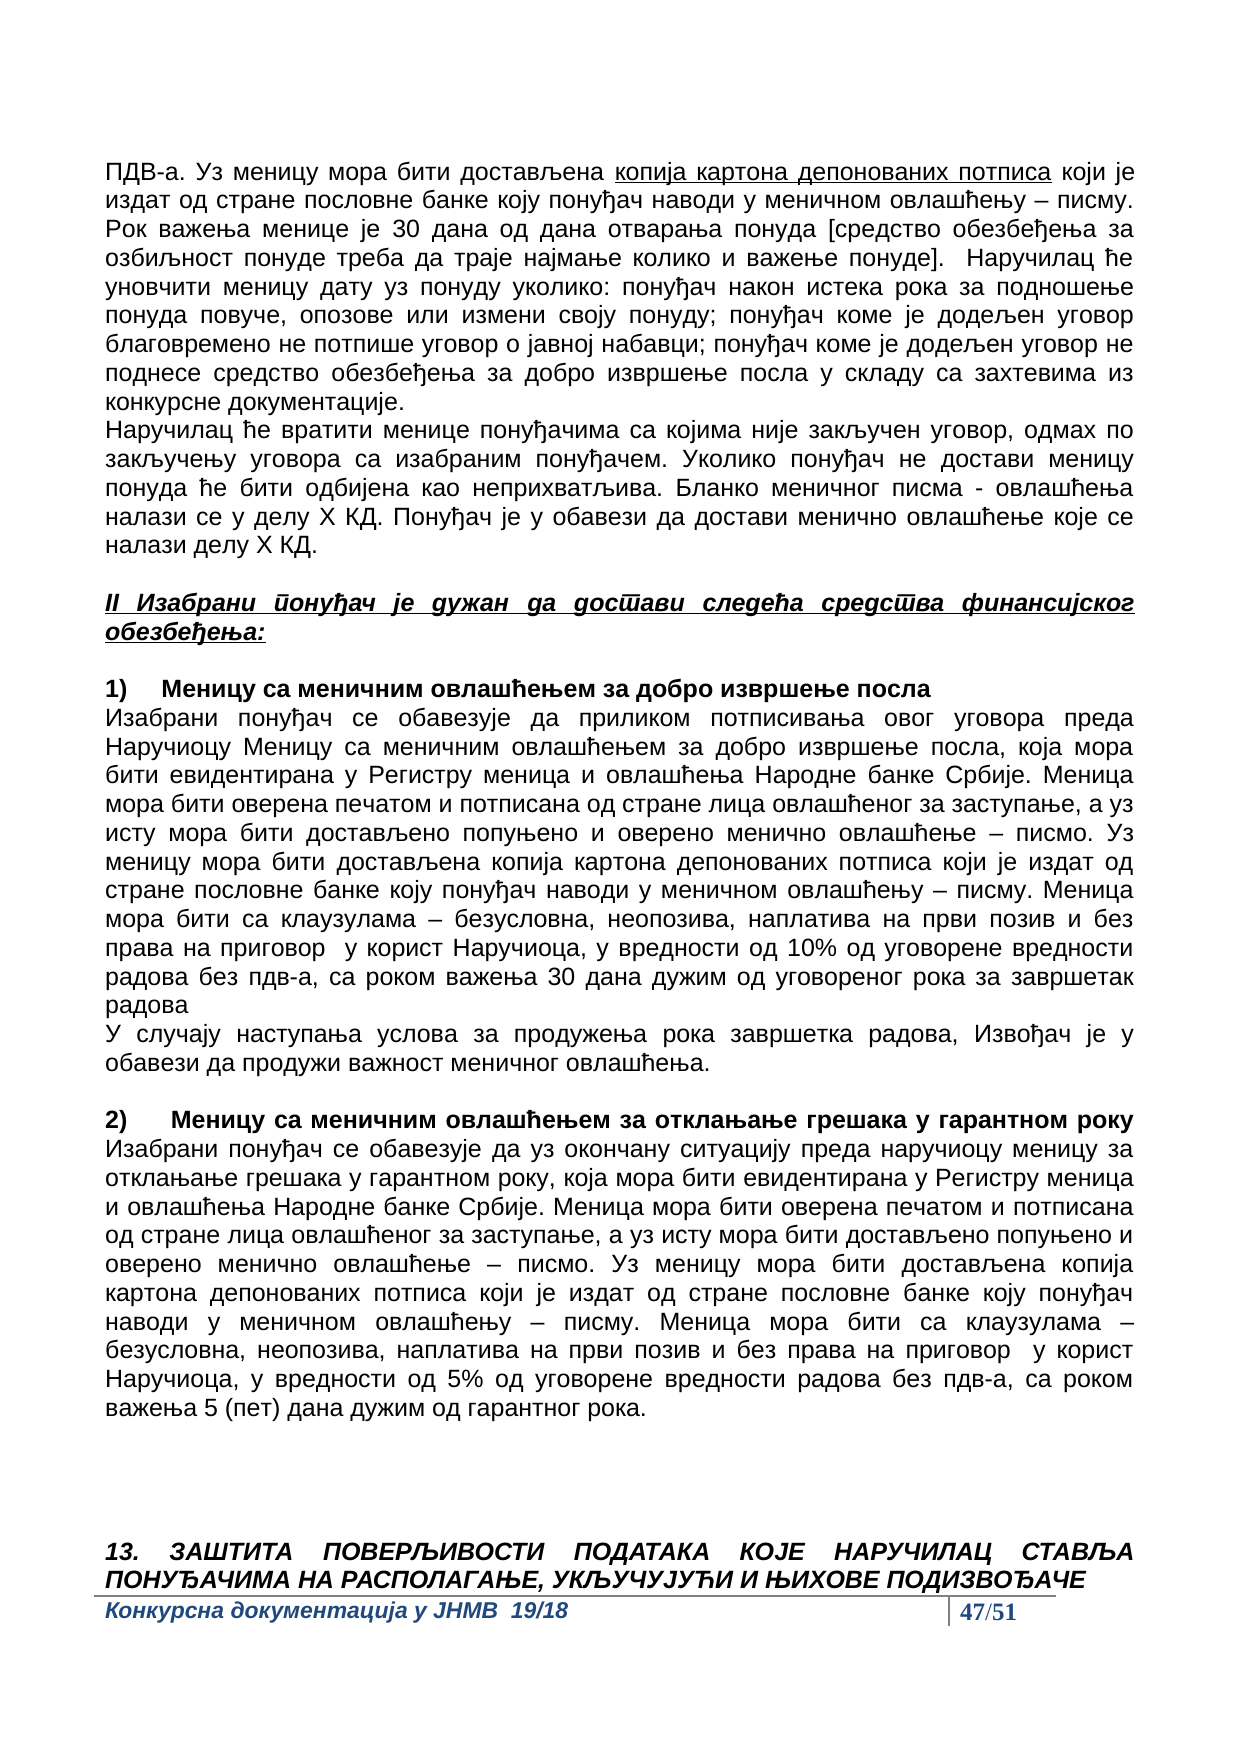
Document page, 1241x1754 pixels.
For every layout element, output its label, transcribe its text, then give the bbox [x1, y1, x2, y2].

text Изабрани понуђач се обавезује да приликом потписивања овог уговора преда Наручиоцу Меницу са меничним овлашћењем за добро извршење посла, која мора бити евидентирана у Регистру меница и овлашћења Народне банке Србије. Меница мора бити оверена печатом и потписана од стране лица овлашћеног за заступање, а уз исту мора бити достављено попуњено и оверено менично овлашћење – писмо. Уз меницу мора бити достављена копија картона депонованих потписа који је издат од стране пословне банке коју понуђач наводи у меничном овлашћењу – писму. Меница мора бити са клаузулама – безусловна, неопозива, наплатива на први позив и без права на приговор у корист Наручиоца, у вредности од 10% од уговорене вредности радова без пдв-а, са роком важења 30 дана дужим од уговореног рока за завршетак радова [105, 703, 1135, 1019]
list Меницу са меничним овлашћењем за добро извршење посла [105, 674, 1135, 703]
text II Изабрани понуђач је дужан да достави следећа средства финансијског обезбеђења: [105, 614, 1135, 646]
text Наручилац ће вратити менице понуђачима са којима није закључен уговор, одмах по закључењу уговора са изабраним понуђачем. Уколико понуђач не достави меницу понуда ће бити одбијена као неприхватљива. Бланко меничног писма - овлашћења налази се у делу X КД. Понуђач је у обавези да достави менично овлашћење које се налази делу X КД. [105, 416, 1135, 559]
list Меницу са меничним овлашћењем за отклањање грешака у гарантном року Изабрани понуђач се обавезује да уз окончану ситуацију преда наручиоцу меницу за отклањање грешака у гарантном року, која мора бити евидентирана у Регистру меница и овлашћења Народне банке Србије. Меница мора бити оверена печатом и потписана од стране лица овлашћеног за заступање, а уз исту мора бити достављено попуњено и оверено менично овлашћење – писмо. Уз меницу мора бити достављена копија картона депонованих потписа који је издат од стране пословне банке коју понуђач наводи у меничном овлашћењу – писму. Меница мора бити са клаузулама – безусловна, неопозива, наплатива на први позив и без права на приговор у корист Наручиоца, у вредности од 5% од уговорене вредности радова без пдв-а, са роком важења 5 (пет) дана дужим од гарантног рока. [105, 1106, 1135, 1422]
text II Изабрани понуђач је дужан да достави следећа средства финансијског обезбеђења: [105, 588, 1135, 613]
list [105, 157, 1135, 416]
text 13. ЗАШТИТА ПОВЕРЉИВОСТИ ПОДАТАКА КОЈЕ НАРУЧИЛАЦ СТАВЉА ПОНУЂАЧИМА НА РАСПОЛАГАЊЕ, УКЉУЧУЈУЋИ И ЊИХОВЕ ПОДИЗВОЂАЧЕ [105, 1537, 1135, 1594]
text У случају наступања услова за продужења рока завршетка радова, Извођач је у обавези да продужи важност меничног овлашћења. [105, 1019, 1135, 1077]
